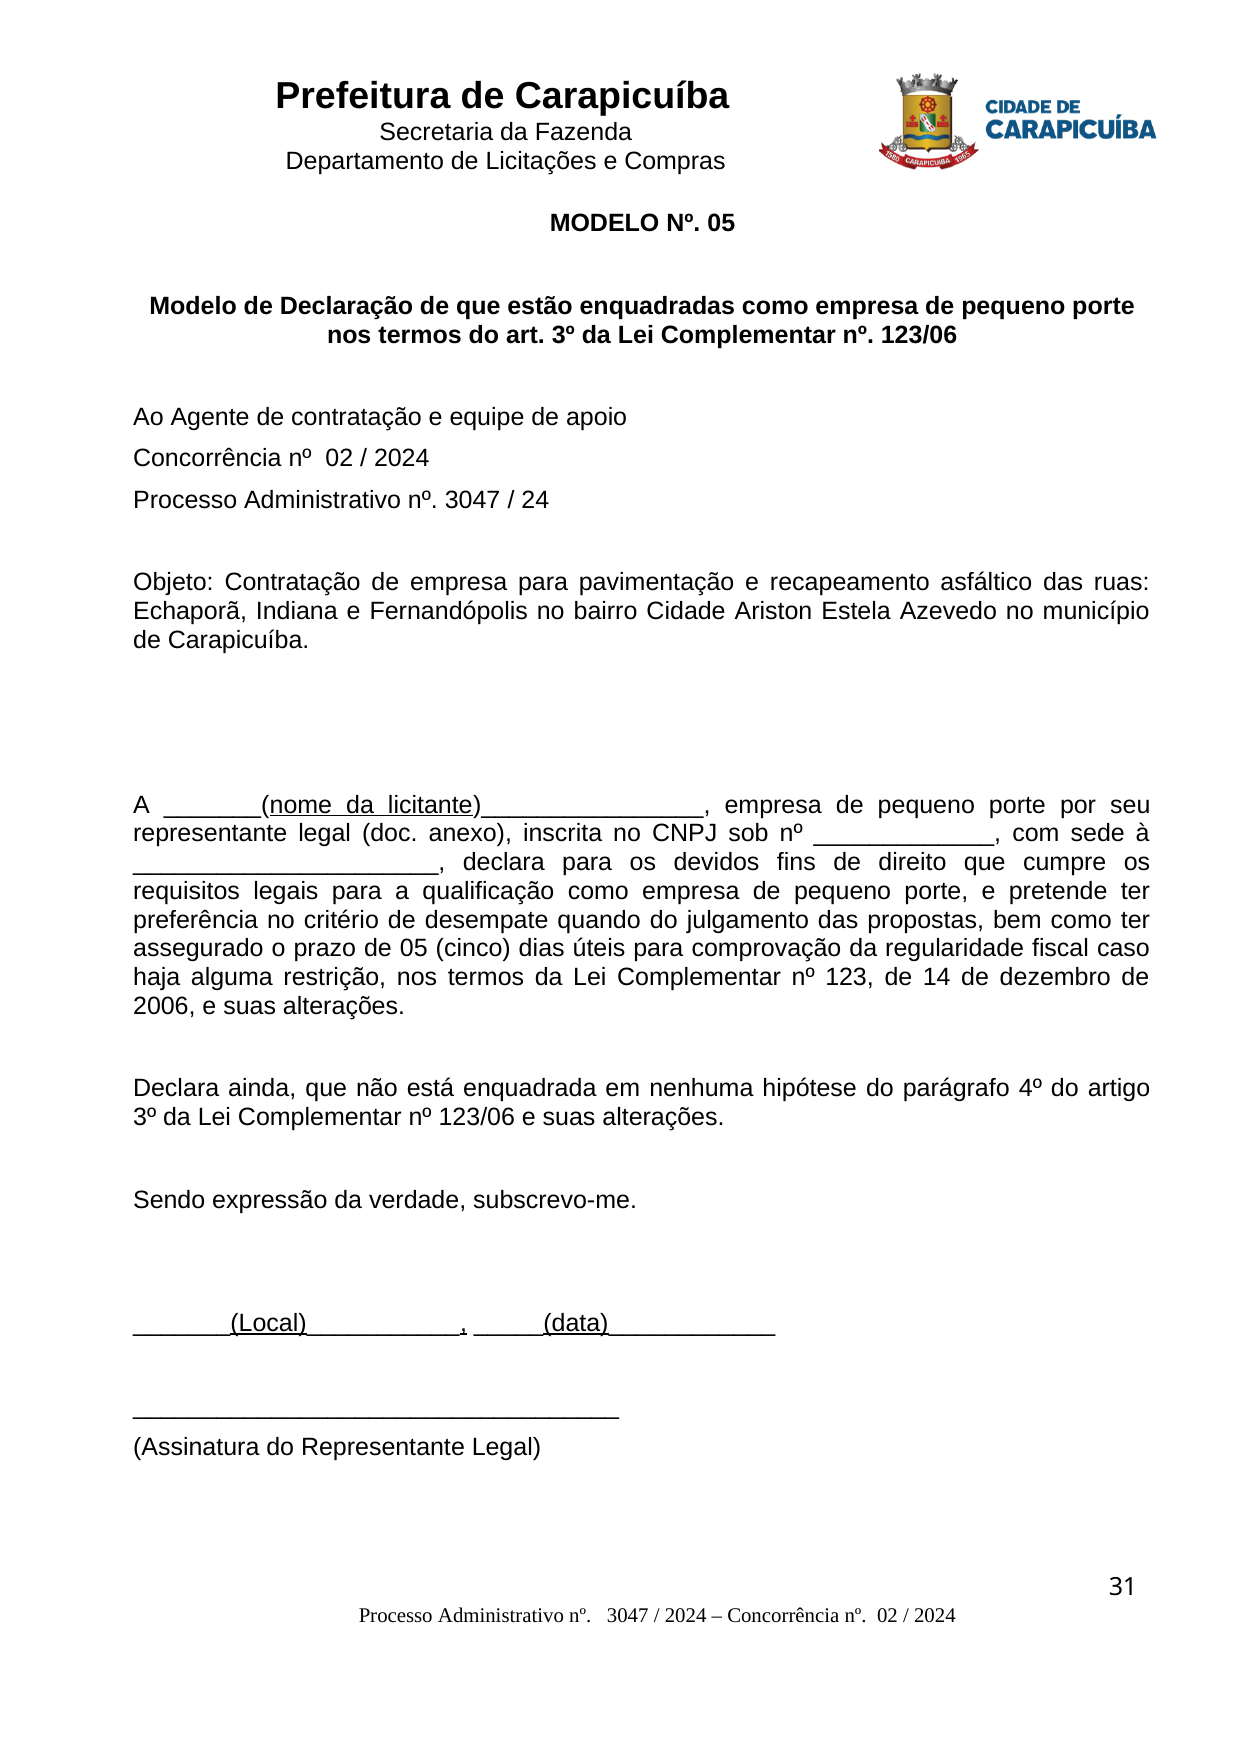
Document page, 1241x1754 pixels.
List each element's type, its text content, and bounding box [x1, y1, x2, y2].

text Modelo de Declaração de que estão enquadradas como empresa de pequeno porte nos termos do art. 3º da Lei Complementar nº. 123/06 [133, 291, 1152, 348]
list MODELO Nº. 05 [133, 208, 1152, 237]
text Concorrência nº 02 / 2024 [133, 443, 1152, 472]
picture [877, 65, 1159, 172]
text Sendo expressão da verdade, subscrevo-me. [133, 1185, 1152, 1213]
text Ao Agente de contratação e equipe de apoio [133, 402, 1152, 431]
text _______(Local)___________, _____(data)____________ [133, 1308, 1152, 1337]
text A _______(nome da licitante)________________, empresa de pequeno porte por seu representante legal (doc. anexo), inscrita no CNPJ sob nº _____________, com sede à ______________________, declara para os devidos fins de direito que cumpre os requisitos legais para a qualificação como empresa de pequeno porte, e pretende ter preferência no critério de desempate quando do julgamento das propostas, bem como ter assegurado o prazo de 05 (cinco) dias úteis para comprovação da regularidade fiscal caso haja alguma restrição, nos termos da Lei Complementar nº 123, de 14 de dezembro de 2006, e suas alterações. [133, 790, 1152, 1020]
text ___________________________________ [133, 1391, 1152, 1420]
text Processo Administrativo nº. 3047 / 24 [133, 485, 1152, 513]
text (Assinatura do Representante Legal) [133, 1432, 1152, 1461]
text Declara ainda, que não está enquadrada em nenhuma hipótese do parágrafo 4º do artigo 3º da Lei Complementar nº 123/06 e suas alterações. [133, 1073, 1152, 1131]
text Objeto: Contratação de empresa para pavimentação e recapeamento asfáltico das ruas: Echaporã, Indiana e Fernandópolis no bairro Cidade Ariston Estela Azevedo no município de Carapicuíba. [133, 567, 1152, 653]
